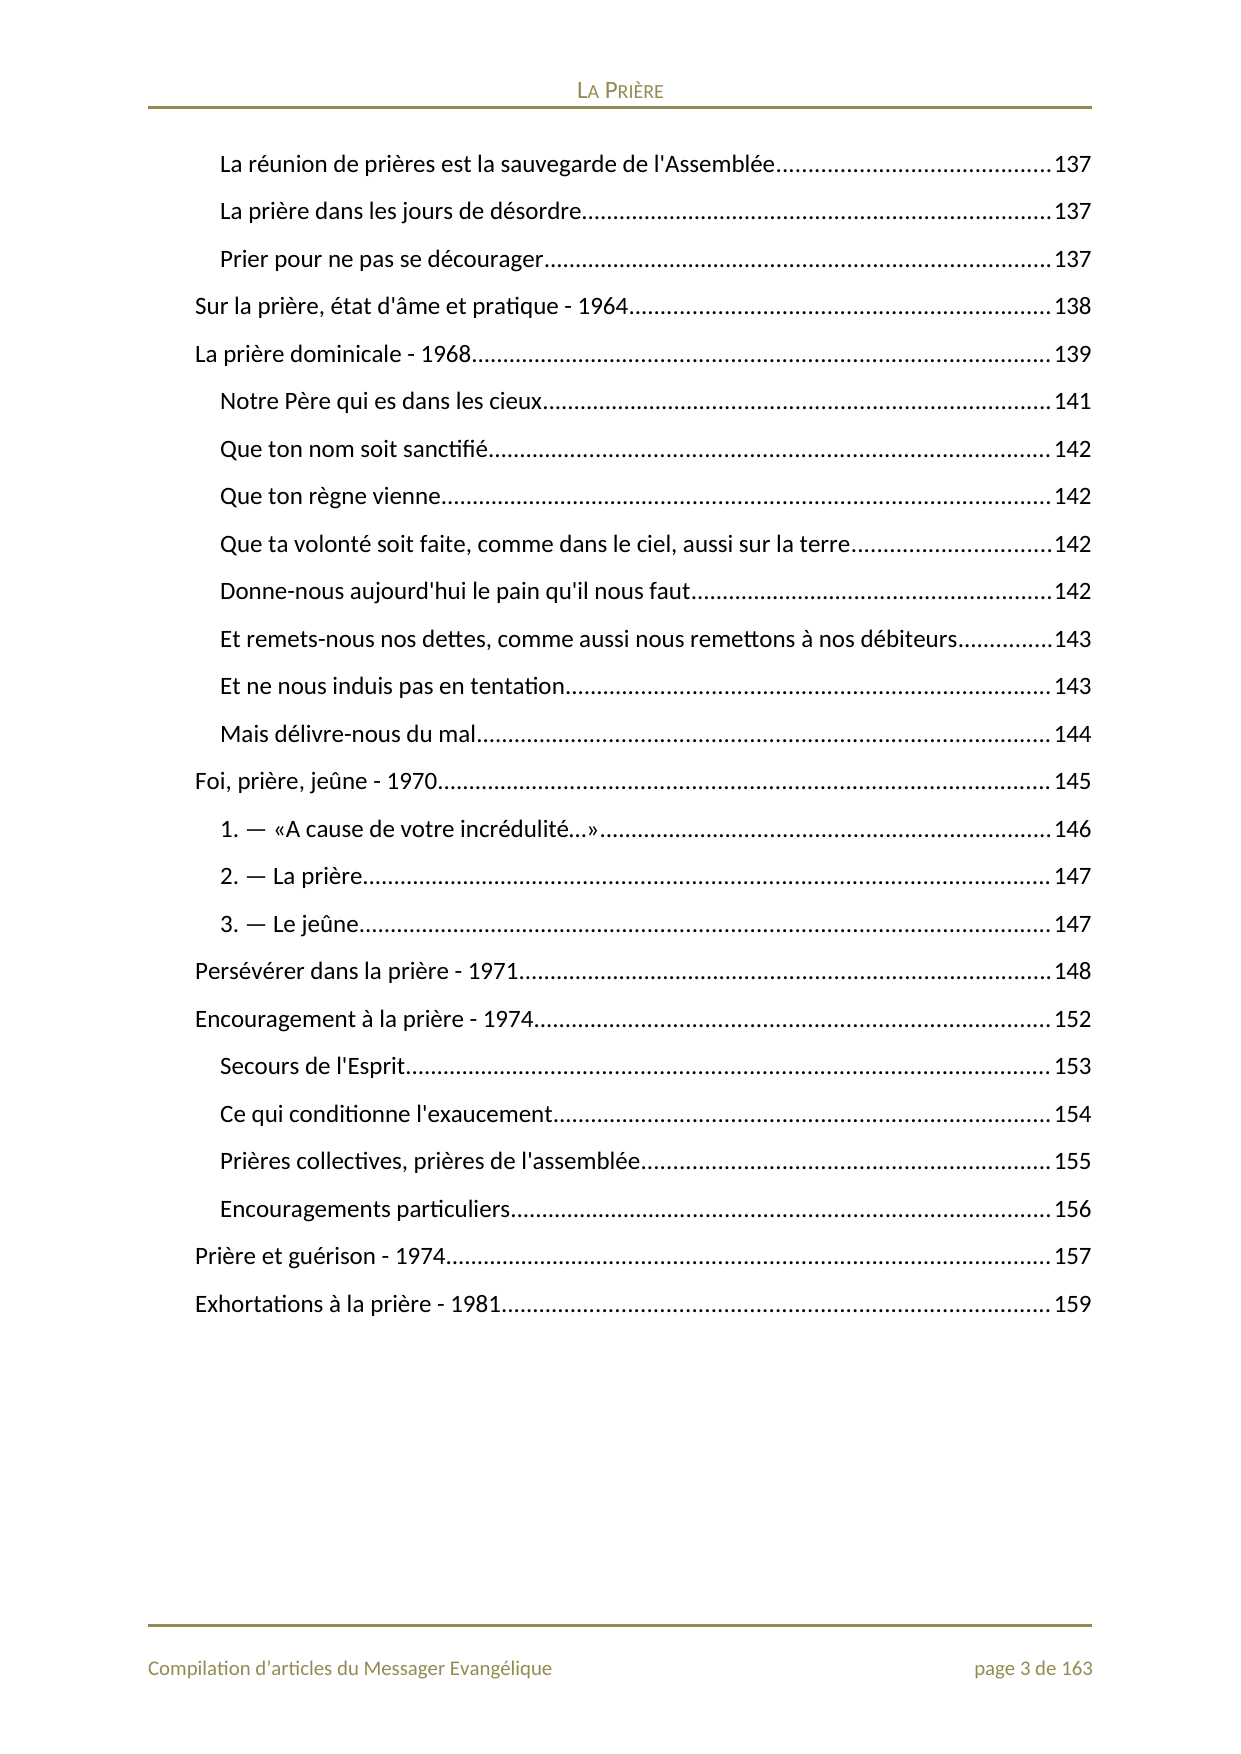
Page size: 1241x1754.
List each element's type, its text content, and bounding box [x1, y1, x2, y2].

text Secours de l'Esprit 153 [173, 1050, 1092, 1081]
text 3. — Le jeûne 147 [173, 908, 1092, 938]
text Mais délivre-nous du mal 144 [173, 718, 1092, 748]
text Et ne nous induis pas en tentation 143 [173, 670, 1092, 701]
text La prière dans les jours de désordre 137 [173, 195, 1092, 226]
text 2. — La prière 147 [173, 860, 1092, 891]
text Que ton règne vienne 142 [173, 480, 1092, 511]
text La réunion de prières est la sauvegarde de l'Assemblée 137 [173, 148, 1092, 178]
text Et remets-nous nos dettes, comme aussi nous remettons à nos débiteurs 143 [173, 623, 1092, 653]
text Que ta volonté soit faite, comme dans le ciel, aussi sur la terre 142 [173, 528, 1092, 558]
text Prière et guérison - 1974 157 [148, 1240, 1092, 1271]
text Sur la prière, état d'âme et pratique - 1964 138 [148, 290, 1092, 321]
text Notre Père qui es dans les cieux 141 [173, 385, 1092, 416]
text Persévérer dans la prière - 1971 148 [148, 955, 1092, 986]
text Foi, prière, jeûne - 1970 145 [148, 765, 1092, 796]
text Exhortations à la prière - 1981 159 [148, 1288, 1092, 1318]
text Prier pour ne pas se décourager 137 [173, 243, 1092, 273]
text Donne-nous aujourd'hui le pain qu'il nous faut 142 [173, 575, 1092, 606]
text Ce qui conditionne l'exaucement 154 [173, 1098, 1092, 1128]
text 1. — «A cause de votre incrédulité…» 146 [173, 813, 1092, 843]
text La prière dominicale - 1968 139 [148, 338, 1092, 368]
text Encouragement à la prière - 1974 152 [148, 1003, 1092, 1033]
text Encouragements particuliers 156 [173, 1193, 1092, 1223]
text Prières collectives, prières de l'assemblée 155 [173, 1145, 1092, 1176]
text Que ton nom soit sanctifié 142 [173, 433, 1092, 463]
